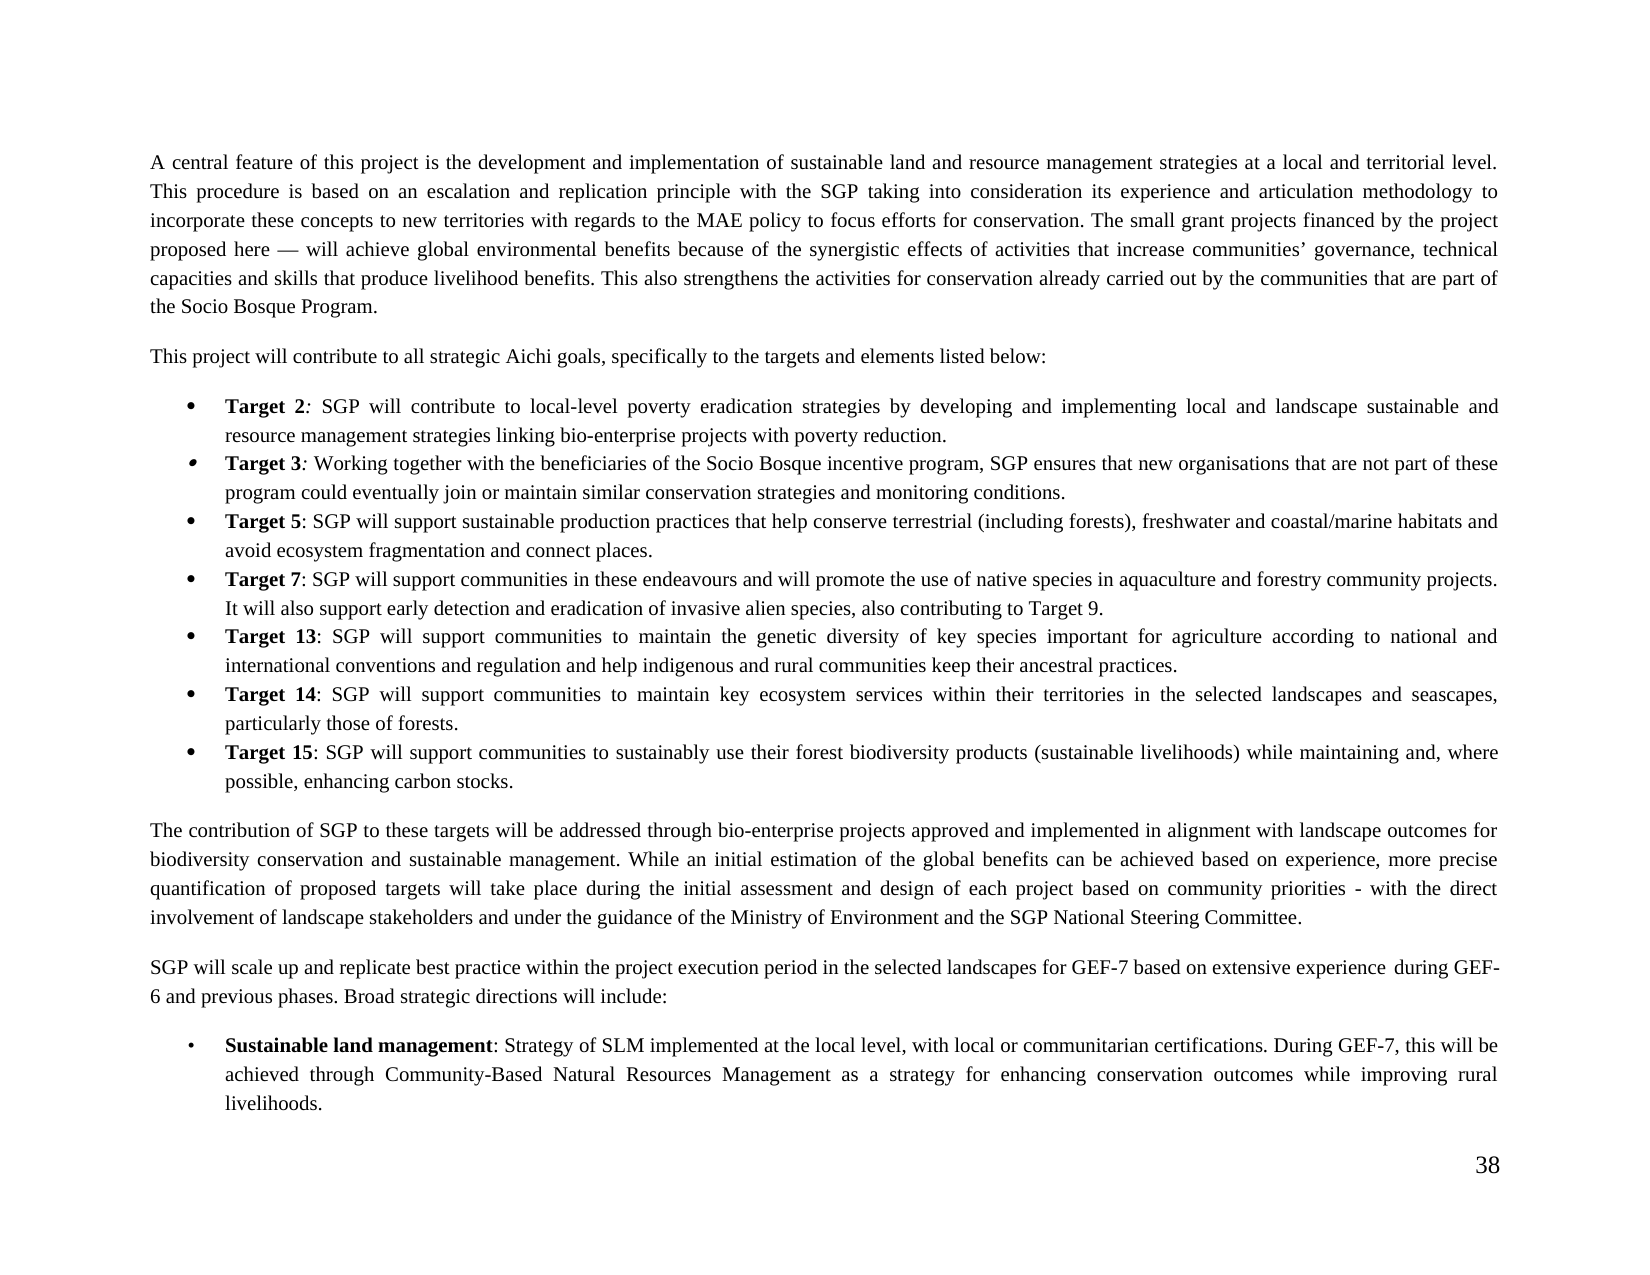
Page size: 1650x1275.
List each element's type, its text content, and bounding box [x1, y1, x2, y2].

text SGP will scale up and replicate best practice within the project execution period in the selected landscapes for GEF-7 based on extensive experience during GEF-6 and previous phases. Broad strategic directions will include: [150, 955, 1500, 1008]
list Target 14: SGP will support communities to maintain key ecosystem services within their territories in the selected landscapes and seascapes, particularly those of forests. [187, 682, 1500, 735]
list Sustainable land management: Strategy of SLM implemented at the local level, with local or communitarian certifications. During GEF-7, this will be achieved through Community-Based Natural Resources Management as a strategy for enhancing conservation outcomes while improving rural livelihoods. [187, 1033, 1500, 1115]
list Target 15: SGP will support communities to sustainably use their forest biodiversity products (sustainable livelihoods) while maintaining and, where possible, enhancing carbon stocks. [187, 740, 1500, 793]
list Target 13: SGP will support communities to maintain the genetic diversity of key species important for agriculture according to national and international conventions and regulation and help indigenous and rural communities keep their ancestral practices. [187, 624, 1500, 677]
text The contribution of SGP to these targets will be addressed through bio-enterprise projects approved and implemented in alignment with landscape outcomes for biodiversity conservation and sustainable management. While an initial estimation of the global benefits can be achieved based on experience, more precise quantification of proposed targets will take place during the initial assessment and design of each project based on community priorities - with the direct involvement of landscape stakeholders and under the guidance of the Ministry of Environment and the SGP National Steering Committee. [150, 818, 1500, 929]
text This project will contribute to all strategic Aichi goals, specifically to the targets and elements listed below: [150, 344, 1500, 368]
list Target 2: SGP will contribute to local-level poverty eradication strategies by developing and implementing local and landscape sustainable and resource management strategies linking bio-enterprise projects with poverty reduction. [187, 394, 1500, 447]
list Target 7: SGP will support communities in these endeavours and will promote the use of native species in aquaculture and forestry community projects. It will also support early detection and eradication of invasive alien species, also contributing to Target 9. [187, 567, 1500, 620]
list Target 3: Working together with the beneficiaries of the Socio Bosque incentive program, SGP ensures that new organisations that are not part of these program could eventually join or maintain similar conservation strategies and monitoring conditions. [187, 451, 1500, 504]
text A central feature of this project is the development and implementation of sustainable land and resource management strategies at a local and territorial level. This procedure is based on an escalation and replication principle with the SGP taking into consideration its experience and articulation methodology to incorporate these concepts to new territories with regards to the MAE policy to focus efforts for conservation. The small grant projects financed by the project proposed here — will achieve global environmental benefits because of the synergistic effects of activities that increase communities’ governance, technical capacities and skills that produce livelihood benefits. This also strengthens the activities for conservation already carried out by the communities that are part of the Socio Bosque Program. [150, 150, 1500, 318]
list Target 5: SGP will support sustainable production practices that help conserve terrestrial (including forests), freshwater and coastal/marine habitats and avoid ecosystem fragmentation and connect places. [187, 509, 1500, 562]
